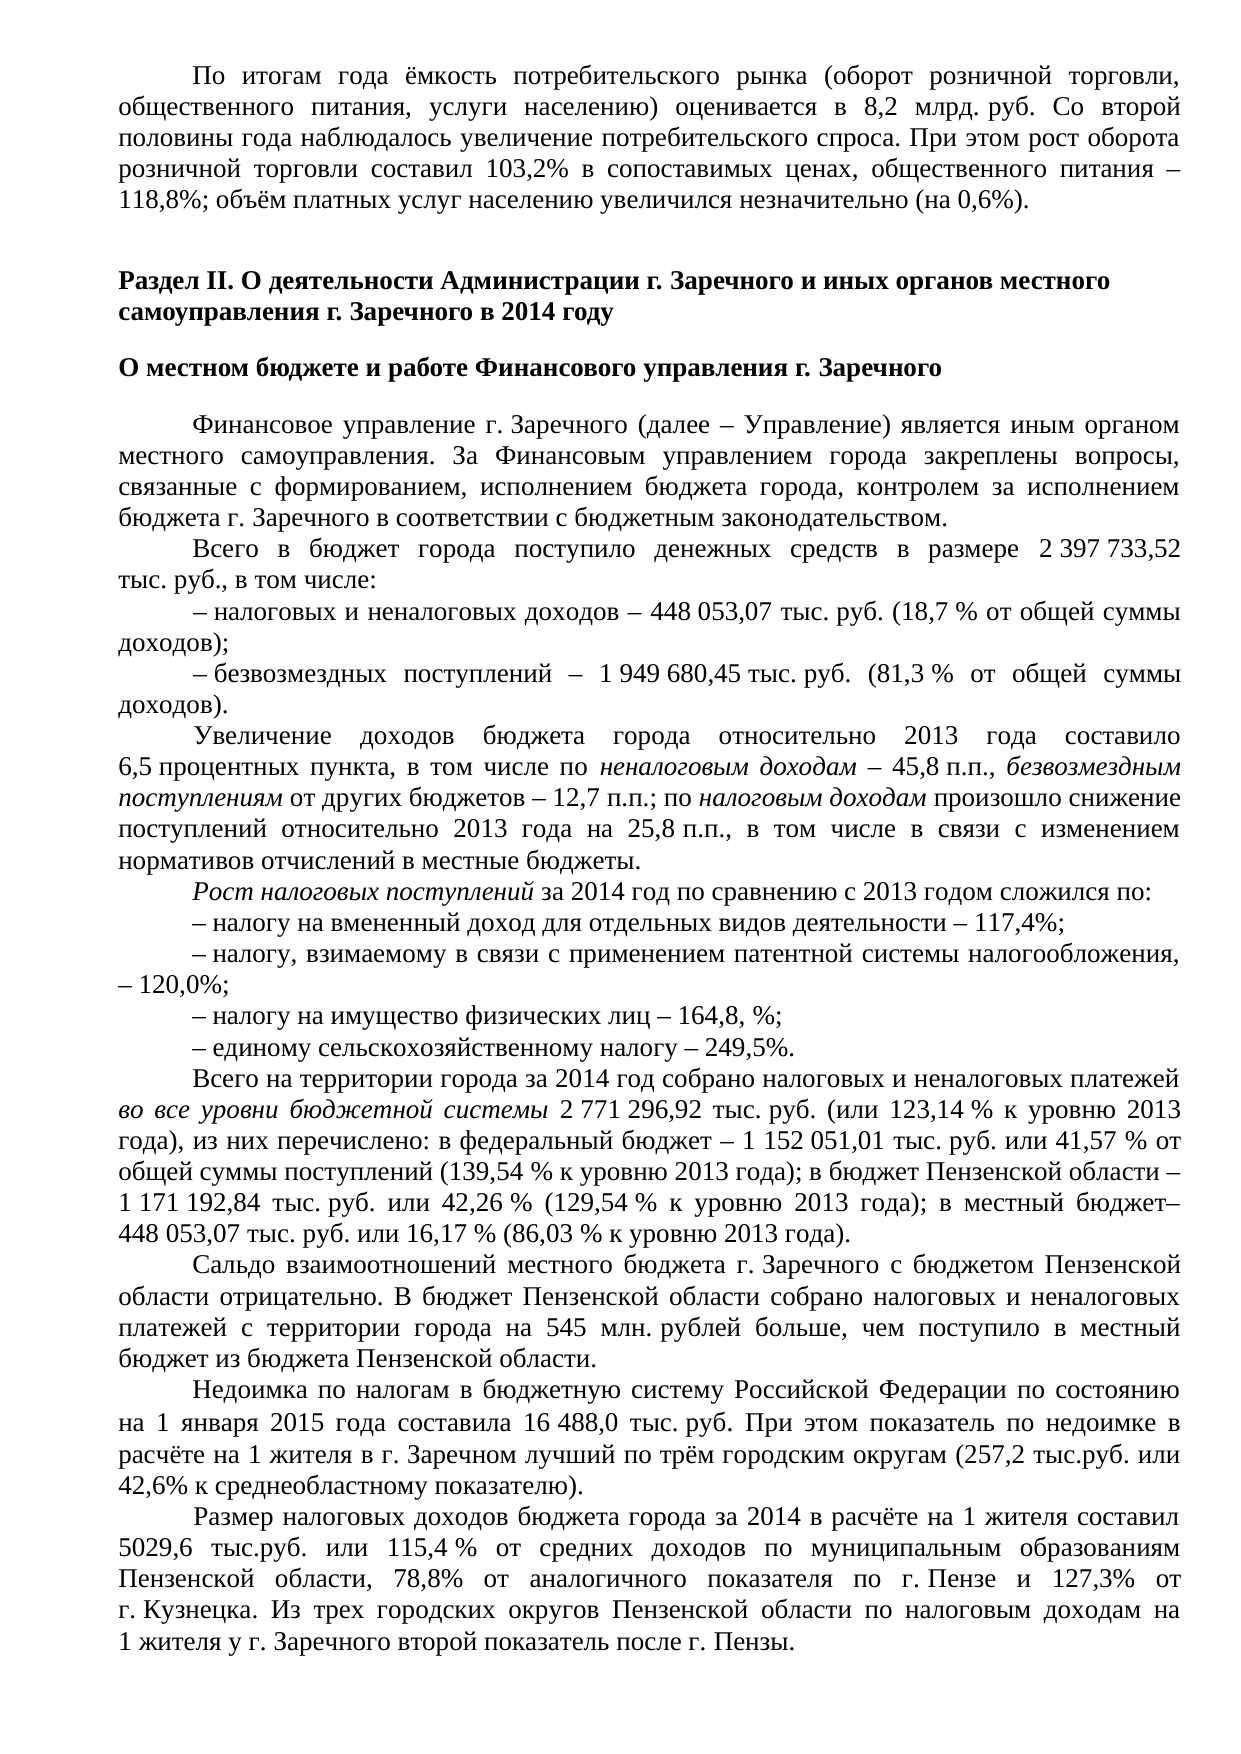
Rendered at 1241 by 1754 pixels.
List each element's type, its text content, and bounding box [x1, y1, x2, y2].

text Увеличение доходов бюджета города относительно 2013 года составило 6,5 процентных пункта, в том числе по неналоговым доходам – 45,8 п.п., безвозмездным поступлениям от других бюджетов – 12,7 п.п.; по налоговым доходам произошло снижение поступлений относительно 2013 года на 25,8 п.п., в том числе в связи с изменением нормативов отчислений в местные бюджеты. [118, 719, 1181, 875]
text По итогам года ёмкость потребительского рынка (оборот розничной торговли, общественного питания, услуги населению) оценивается в 8,2 млрд. руб. Со второй половины года наблюдалось увеличение потребительского спроса. При этом рост оборота розничной торговли составил 103,2% в сопоставимых ценах, общественного питания – 118,8%; объём платных услуг населению увеличился незначительно (на 0,6%). [118, 59, 1181, 215]
text Всего на территории города за 2014 год собрано налоговых и неналоговых платежей во все уровни бюджетной системы 2 771 296,92 тыс. руб. (или 123,14 % к уровню 2013 года), из них перечислено: в федеральный бюджет – 1 152 051,01 тыс. руб. или 41,57 % от общей суммы поступлений (139,54 % к уровню 2013 года); в бюджет Пензенской области – 1 171 192,84 тыс. руб. или 42,26 % (129,54 % к уровню 2013 года); в местный бюджет– 448 053,07 тыс. руб. или 16,17 % (86,03 % к уровню 2013 года). [118, 1062, 1181, 1249]
text – налогу на вмененный доход для отдельных видов деятельности – 117,4%; [118, 906, 1181, 937]
text Финансовое управление г. Заречного (далее – Управление) является иным органом местного самоуправления. За Финансовым управлением города закреплены вопросы, связанные с формированием, исполнением бюджета города, контролем за исполнением бюджета г. Заречного в соответствии с бюджетным законодательством. [118, 408, 1181, 532]
text Размер налоговых доходов бюджета города за 2014 в расчёте на 1 жителя составил 5029,6 тыс.руб. или 115,4 % от средних доходов по муниципальным образованиям Пензенской области, 78,8% от аналогичного показателя по г. Пензе и 127,3% от г. Кузнецка. Из трех городских округов Пензенской области по налоговым доходам на 1 жителя у г. Заречного второй показатель после г. Пензы. [118, 1500, 1181, 1656]
subtitle Раздел II. О деятельности Администрации г. Заречного и иных органов местного самоуправления г. Заречного в 2014 году [118, 264, 1181, 327]
text – налогу на имущество физических лиц – 164,8, %; [118, 999, 1181, 1031]
text Недоимка по налогам в бюджетную систему Российской Федерации по состоянию на 1 января 2015 года составила 16 488,0 тыс. руб. При этом показатель по недоимке в расчёте на 1 жителя в г. Заречном лучший по трём городским округам (257,2 тыс.руб. или 42,6% к среднеобластному показателю). [118, 1373, 1181, 1500]
text Рост налоговых поступлений за 2014 год по сравнению с 2013 годом сложился по: [118, 875, 1181, 906]
text – налогу, взимаемому в связи с применением патентной системы налогообложения, – 120,0%; [118, 937, 1181, 999]
text Сальдо взаимоотношений местного бюджета г. Заречного с бюджетом Пензенской области отрицательно. В бюджет Пензенской области собрано налоговых и неналоговых платежей с территории города на 545 млн. рублей больше, чем поступило в местный бюджет из бюджета Пензенской области. [118, 1249, 1181, 1373]
text – налоговых и неналоговых доходов – 448 053,07 тыс. руб. (18,7 % от общей суммы доходов); [118, 594, 1181, 657]
subtitle О местном бюджете и работе Финансового управления г. Заречного [118, 352, 1181, 383]
text – безвозмездных поступлений – 1 949 680,45 тыс. руб. (81,3 % от общей суммы доходов). [118, 657, 1181, 719]
text Всего в бюджет города поступило денежных средств в размере 2 397 733,52 тыс. руб., в том числе: [118, 532, 1181, 594]
text – единому сельскохозяйственному налогу – 249,5%. [118, 1031, 1181, 1062]
